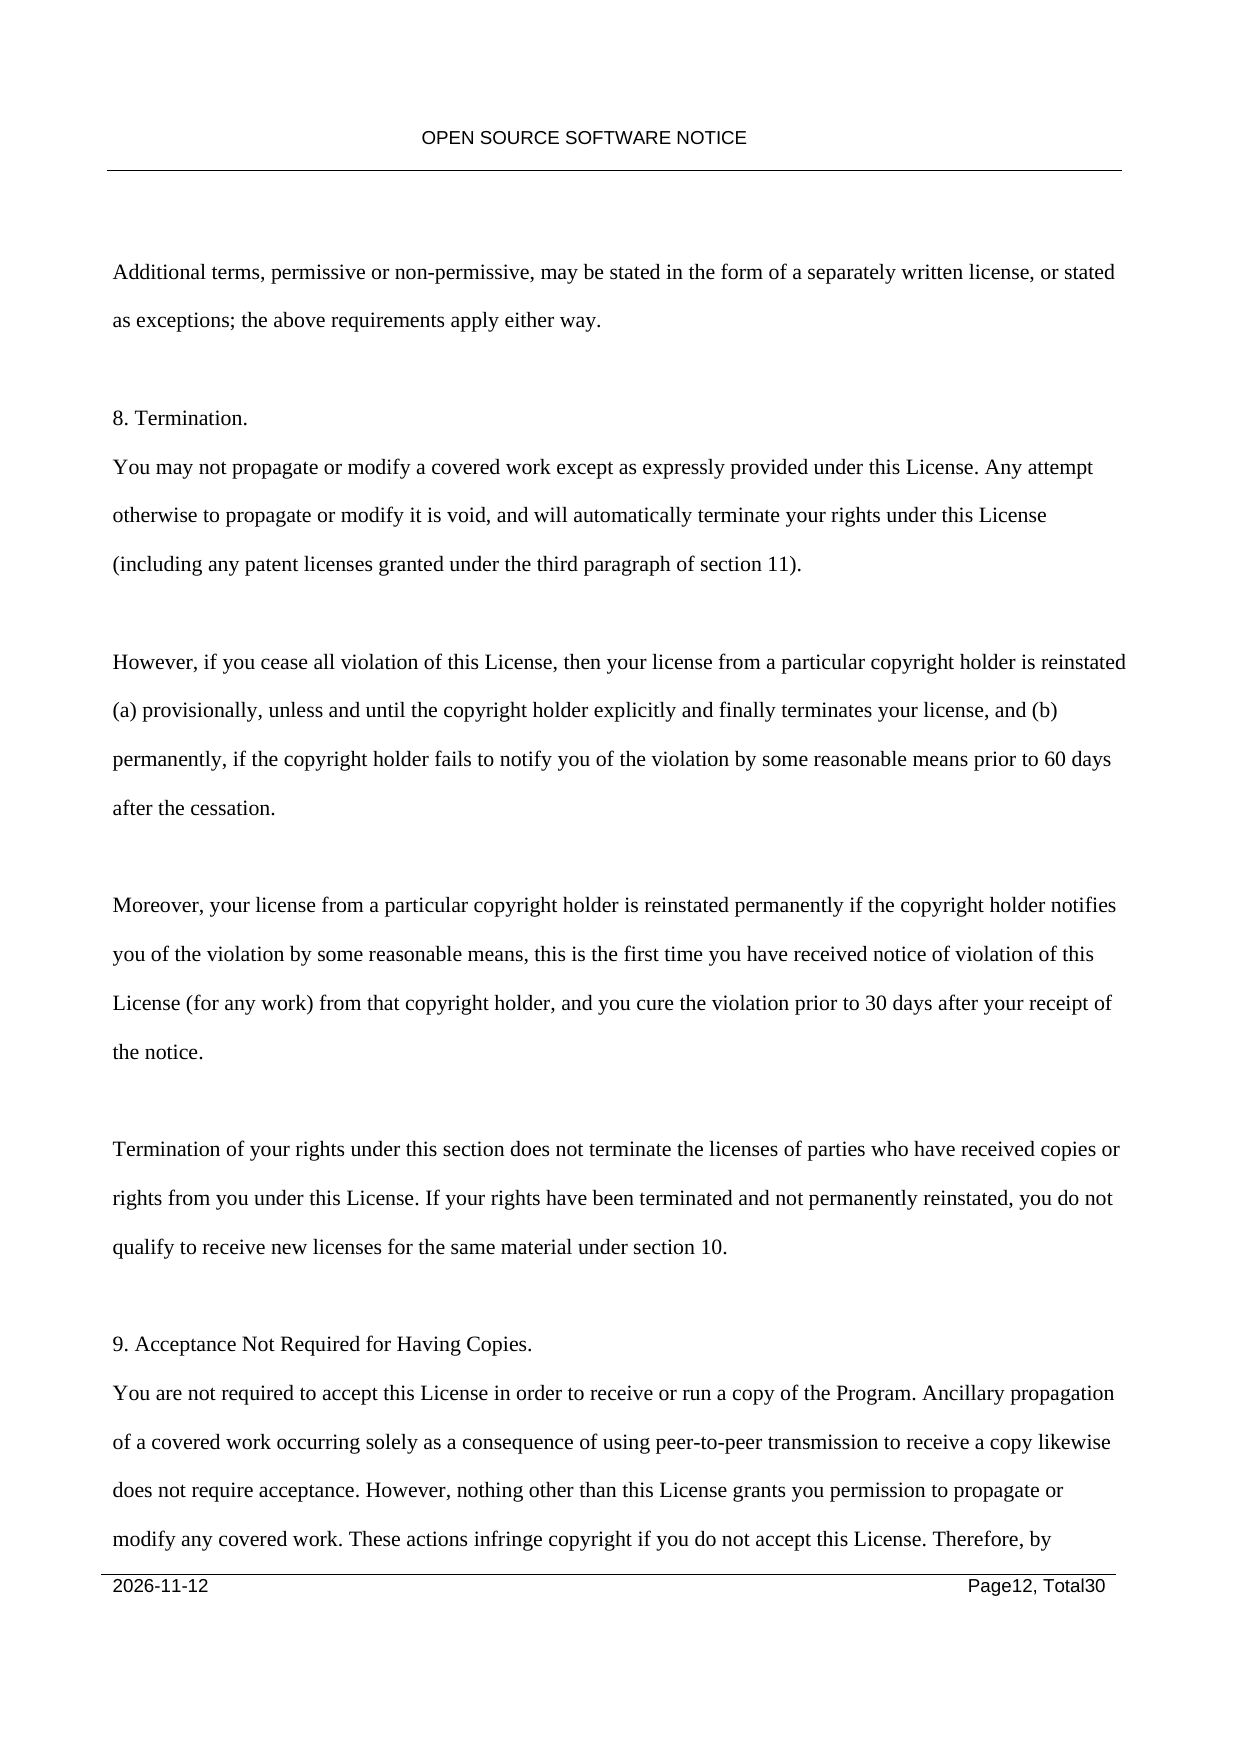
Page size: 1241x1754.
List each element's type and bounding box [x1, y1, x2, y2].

text [112, 206, 1128, 1555]
